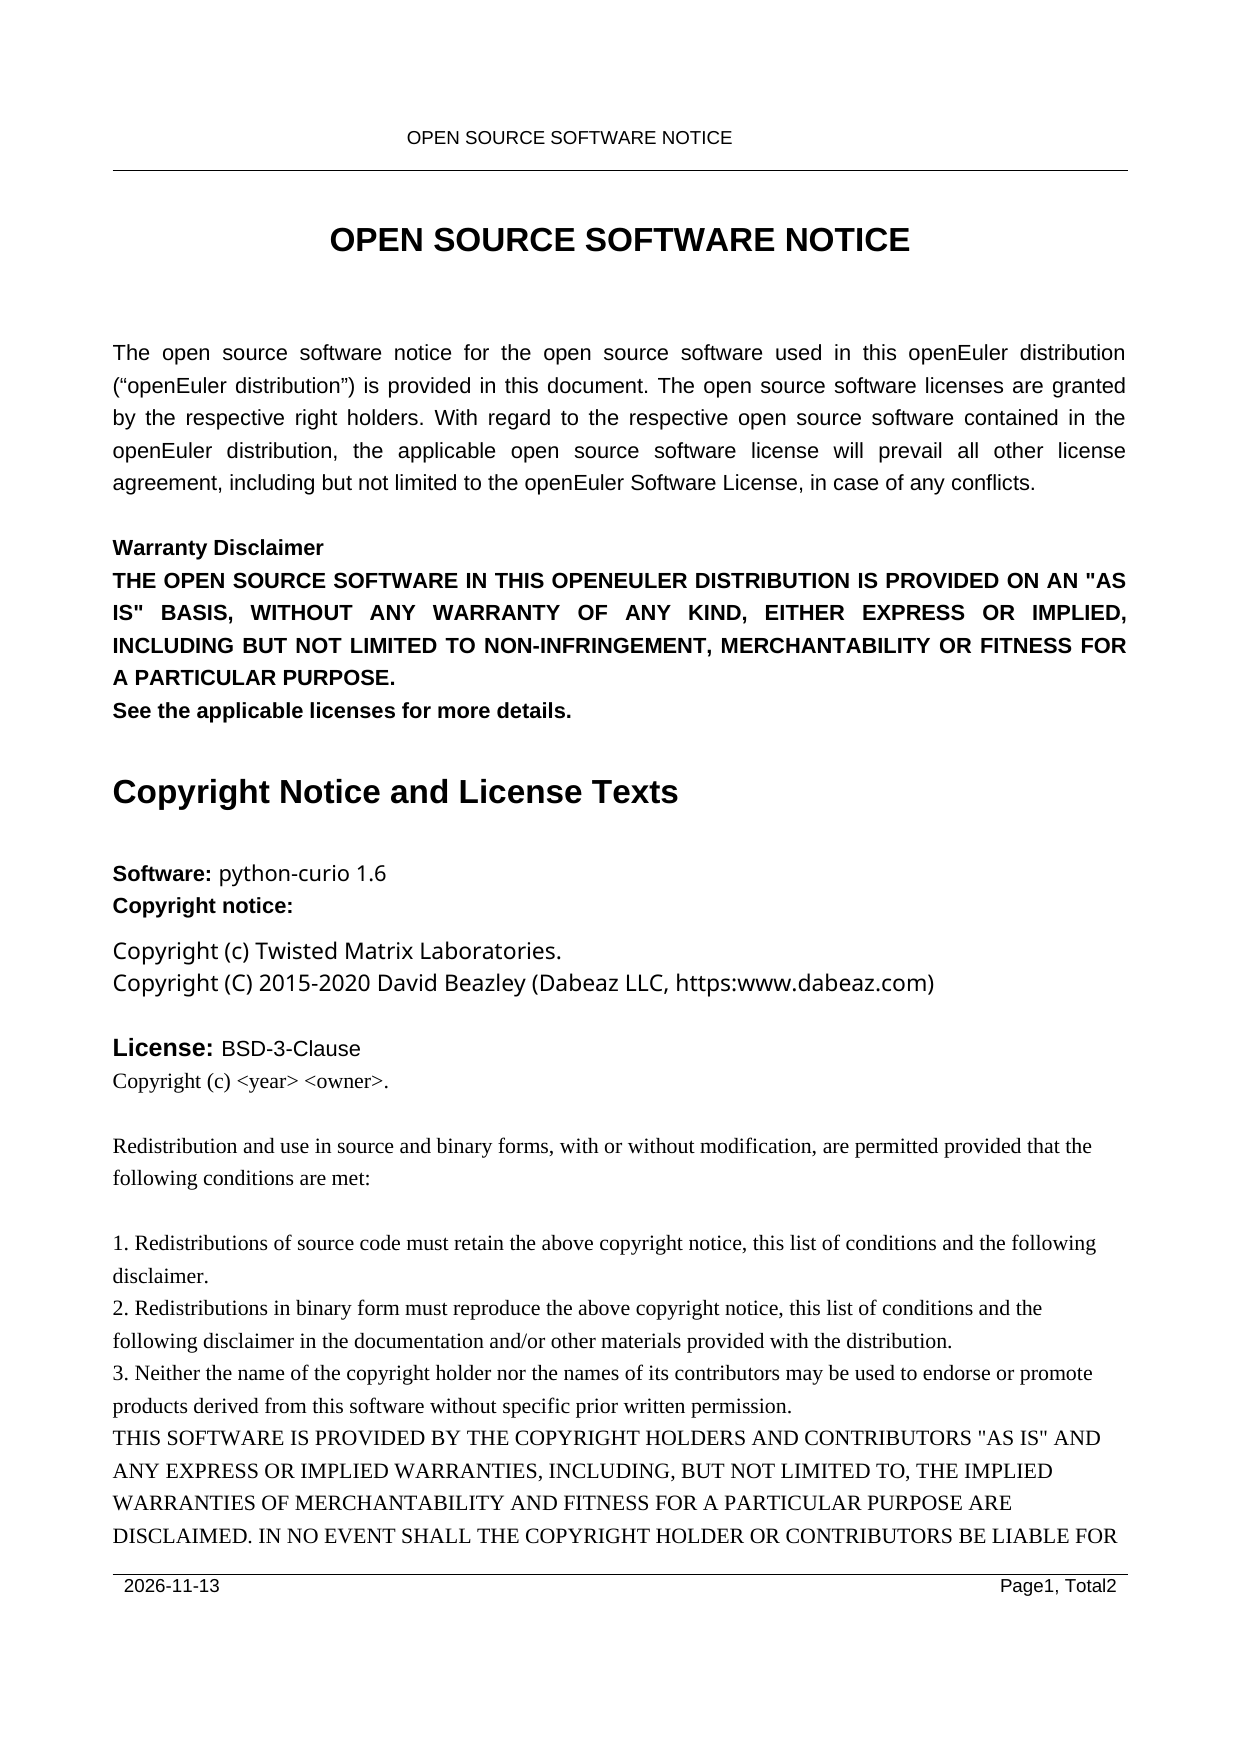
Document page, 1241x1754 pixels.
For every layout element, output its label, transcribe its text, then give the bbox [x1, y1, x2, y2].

text Copyright (c) Twisted Matrix Laboratories. Copyright (C) 2015-2020 David Beazley (Dabeaz LLC, https:www.dabeaz.com) [112, 934, 1128, 1031]
text Warranty Disclaimer [112, 531, 1128, 564]
text OPEN SOURCE SOFTWARE NOTICE [112, 206, 1128, 271]
title Software: python-curio 1.6 [112, 856, 1128, 889]
text The open source software notice for the open source software used in this openEuler distribution (“openEuler distribution”) is provided in this document. The open source software licenses are granted by the respective right holders. With regard to the respective open source software contained in the openEuler distribution, the applicable open source software license will prevail all other license agreement, including but not limited to the openEuler Software License, in case of any conflicts. [112, 336, 1128, 499]
text Copyright notice: [112, 889, 1128, 921]
text THE OPEN SOURCE SOFTWARE IN THIS OPENEULER DISTRIBUTION IS PROVIDED ON AN "AS IS" BASIS, WITHOUT ANY WARRANTY OF ANY KIND, EITHER EXPRESS OR IMPLIED, INCLUDING BUT NOT LIMITED TO NON-INFRINGEMENT, MERCHANTABILITY OR FITNESS FOR A PARTICULAR PURPOSE. See the applicable licenses for more details. [112, 564, 1128, 726]
text License: BSD-3-Clause [112, 1031, 1128, 1064]
text Copyright Notice and License Texts [112, 759, 1128, 824]
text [112, 1064, 1128, 1551]
